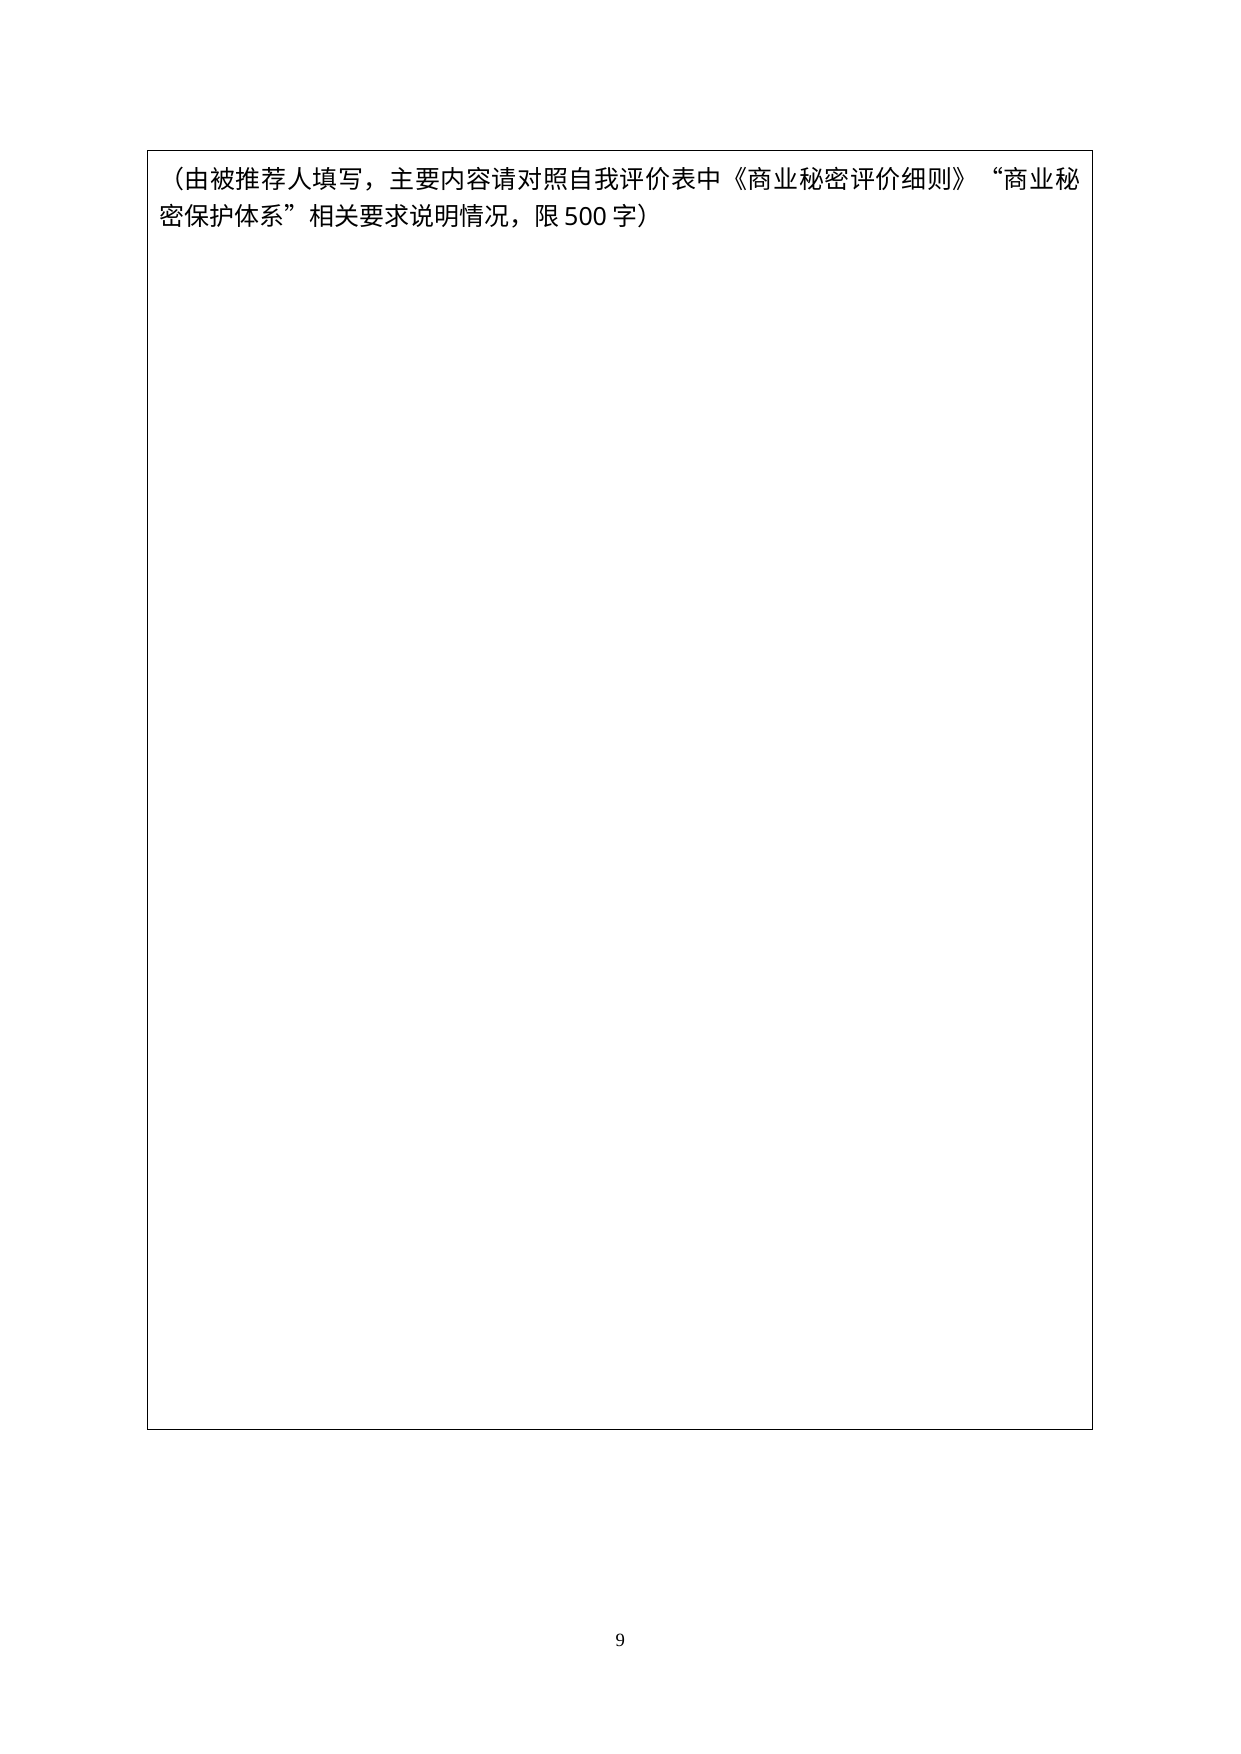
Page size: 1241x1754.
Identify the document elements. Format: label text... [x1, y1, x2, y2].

table_cell （由被推荐人填写，主要内容请对照自我评价表中《商业秘密评价细则》“商业秘密保护体系”相关要求说明情况，限500字） [148, 151, 1092, 1428]
